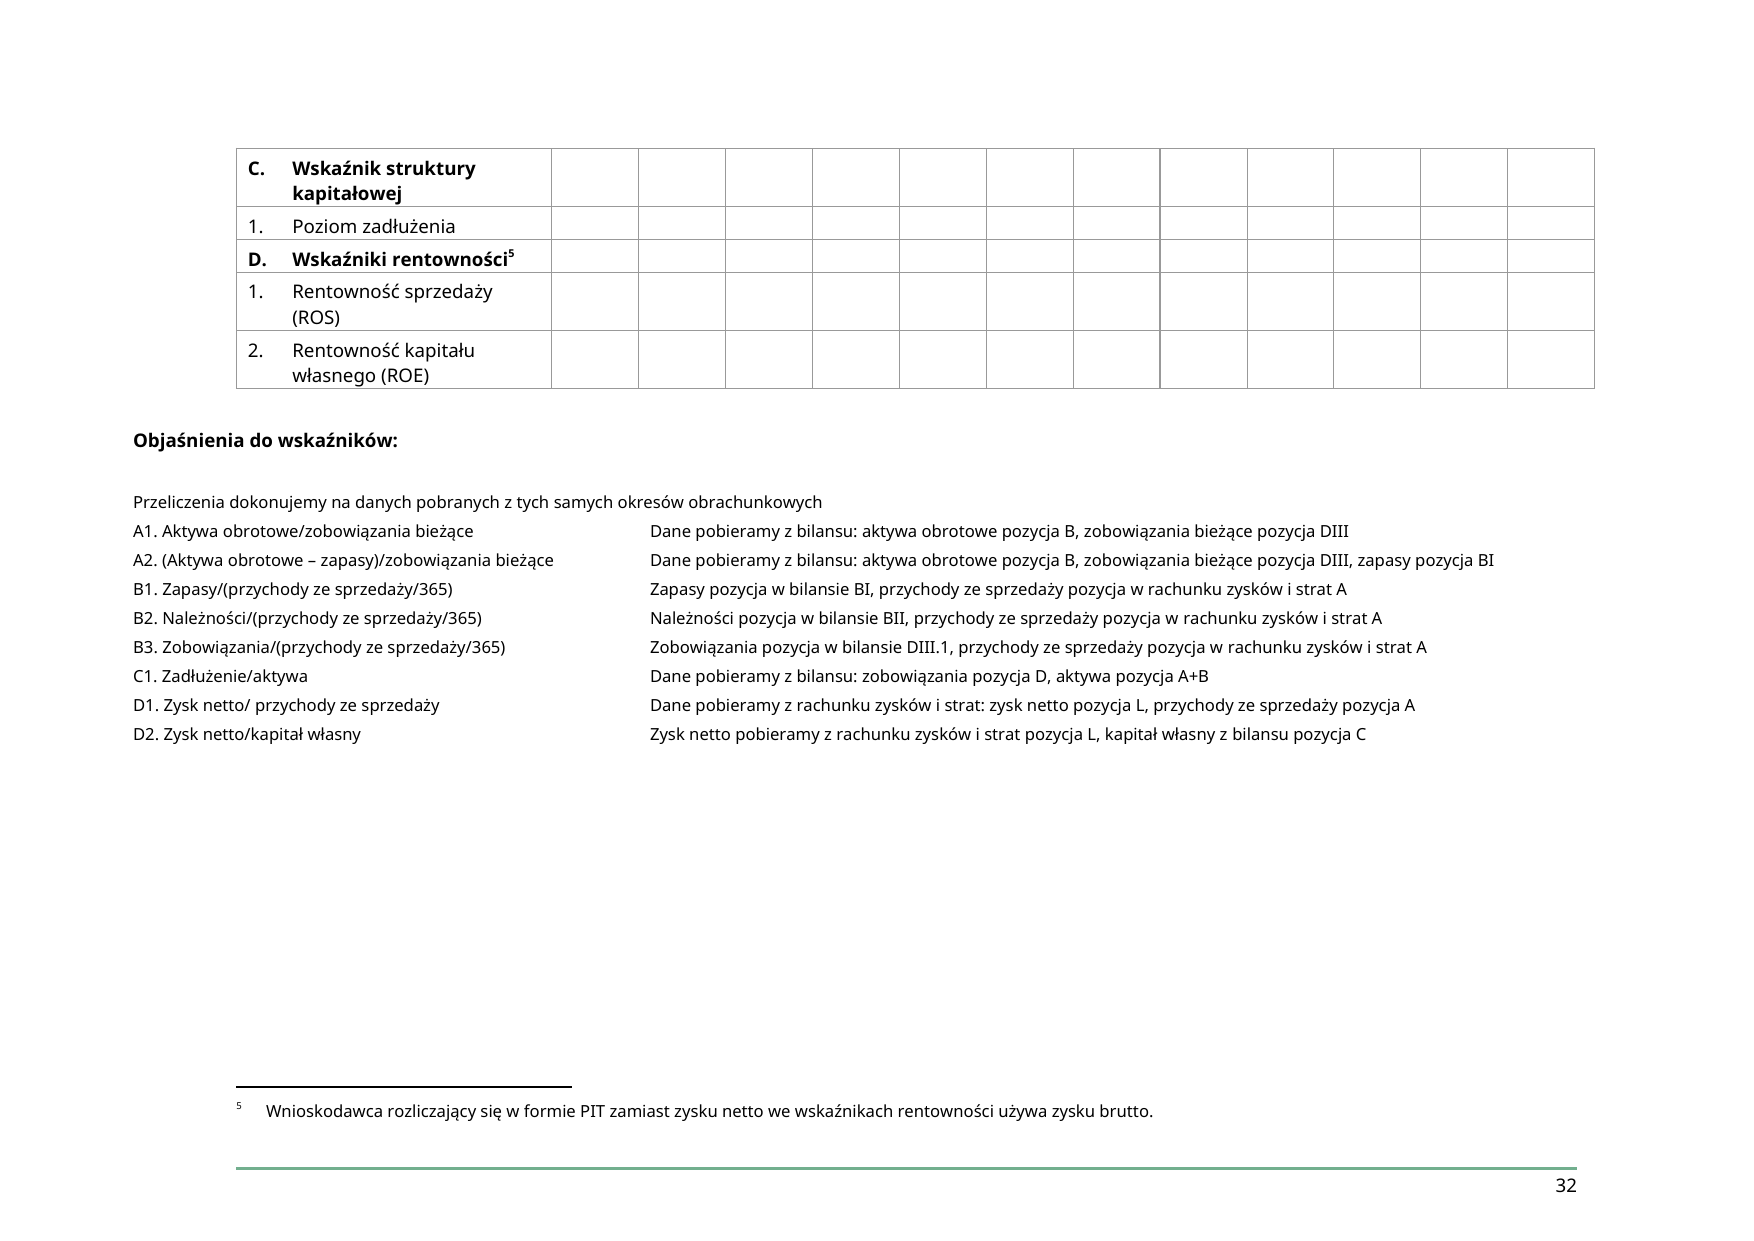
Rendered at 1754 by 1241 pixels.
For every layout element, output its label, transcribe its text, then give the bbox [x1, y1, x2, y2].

text B3. Zobowiązania/(przychody ze sprzedaży/365) Zobowiązania pozycja w bilansie DIII.1, przychody ze sprzedaży pozycja w rachunku zysków i strat A [133, 636, 1577, 658]
table_cell [1508, 331, 1594, 388]
table_cell [1421, 207, 1507, 239]
table_cell 1. Rentowność sprzedaży (ROS) [237, 273, 551, 330]
table_cell [1421, 331, 1507, 388]
table_cell [552, 331, 638, 388]
text D1. Zysk netto/ przychody ze sprzedaży Dane pobieramy z rachunku zysków i strat: zysk netto pozycja L, przychody ze sprzedaży pozycja A [133, 693, 1577, 716]
table_cell [1421, 240, 1507, 272]
table_cell [813, 207, 899, 239]
table_cell [1074, 240, 1159, 272]
table_cell [1161, 273, 1247, 330]
table_cell [552, 149, 638, 206]
table_cell [726, 149, 812, 206]
table_cell [813, 149, 899, 206]
table_cell [813, 331, 899, 388]
table_cell D. Wskaźniki rentowności [237, 240, 551, 272]
table_cell 2. Rentowność kapitału własnego (ROE) [237, 331, 551, 388]
table_cell [813, 273, 899, 330]
table_cell [726, 240, 812, 272]
table_cell [552, 273, 638, 330]
table_cell [1334, 149, 1420, 206]
table_cell [1161, 331, 1247, 388]
table_cell [1248, 240, 1333, 272]
table_cell [1334, 273, 1420, 330]
table_cell [900, 240, 986, 272]
table_cell [1508, 149, 1594, 206]
table_cell [900, 331, 986, 388]
table_cell [900, 149, 986, 206]
text C1. Zadłużenie/aktywa Dane pobieramy z bilansu: zobowiązania pozycja D, aktywa pozycja A+B [133, 664, 1577, 687]
table_cell [900, 273, 986, 330]
table_cell [726, 207, 812, 239]
table_cell [1248, 207, 1333, 239]
text B2. Należności/(przychody ze sprzedaży/365) Należności pozycja w bilansie BII, przychody ze sprzedaży pozycja w rachunku zysków i strat A [133, 607, 1577, 629]
text B1. Zapasy/(przychody ze sprzedaży/365) Zapasy pozycja w bilansie BI, przychody ze sprzedaży pozycja w rachunku zysków i strat A [133, 578, 1577, 600]
table_cell [1074, 273, 1159, 330]
table_cell [639, 207, 725, 239]
table_cell [1248, 273, 1333, 330]
table_cell [987, 149, 1073, 206]
table_cell 1. Poziom zadłużenia [237, 207, 551, 239]
text A1. Aktywa obrotowe/zobowiązania bieżące Dane pobieramy z bilansu: aktywa obrotowe pozycja B, zobowiązania bieżące pozycja DIII [133, 520, 1577, 542]
table_cell [1334, 331, 1420, 388]
table_cell [639, 331, 725, 388]
table_cell [726, 273, 812, 330]
table_cell [639, 240, 725, 272]
table_cell [1074, 207, 1159, 239]
table_cell [639, 273, 725, 330]
table_cell [987, 331, 1073, 388]
table_cell [639, 149, 725, 206]
table_cell [987, 273, 1073, 330]
table_cell [1334, 207, 1420, 239]
table_cell [1248, 331, 1333, 388]
table_cell [1508, 273, 1594, 330]
text Przeliczenia dokonujemy na danych pobranych z tych samych okresów obrachunkowych [133, 491, 1577, 513]
table_cell [1334, 240, 1420, 272]
table_cell [1074, 149, 1159, 206]
table_cell [1421, 273, 1507, 330]
table_cell [1508, 240, 1594, 272]
text A2. (Aktywa obrotowe – zapasy)/zobowiązania bieżące Dane pobieramy z bilansu: aktywa obrotowe pozycja B, zobowiązania bieżące pozycja DIII, zapasy pozycja BI [133, 549, 1577, 571]
table_cell [987, 240, 1073, 272]
table_cell [726, 331, 812, 388]
table_cell [1161, 149, 1247, 206]
table_cell C. Wskaźnik struktury kapitałowej [237, 149, 551, 206]
table_cell [987, 207, 1073, 239]
table_cell [1508, 207, 1594, 239]
text D2. Zysk netto/kapitał własny Zysk netto pobieramy z rachunku zysków i strat pozycja L, kapitał własny z bilansu pozycja C [133, 722, 1577, 745]
table_cell [552, 240, 638, 272]
table_cell [1248, 149, 1333, 206]
table_cell [1074, 331, 1159, 388]
table_cell [900, 207, 986, 239]
text Objaśnienia do wskaźników: [133, 427, 1577, 453]
table_cell [1161, 207, 1247, 239]
table_cell [1161, 240, 1247, 272]
table_cell [552, 207, 638, 239]
table_cell [813, 240, 899, 272]
table_cell [1421, 149, 1507, 206]
